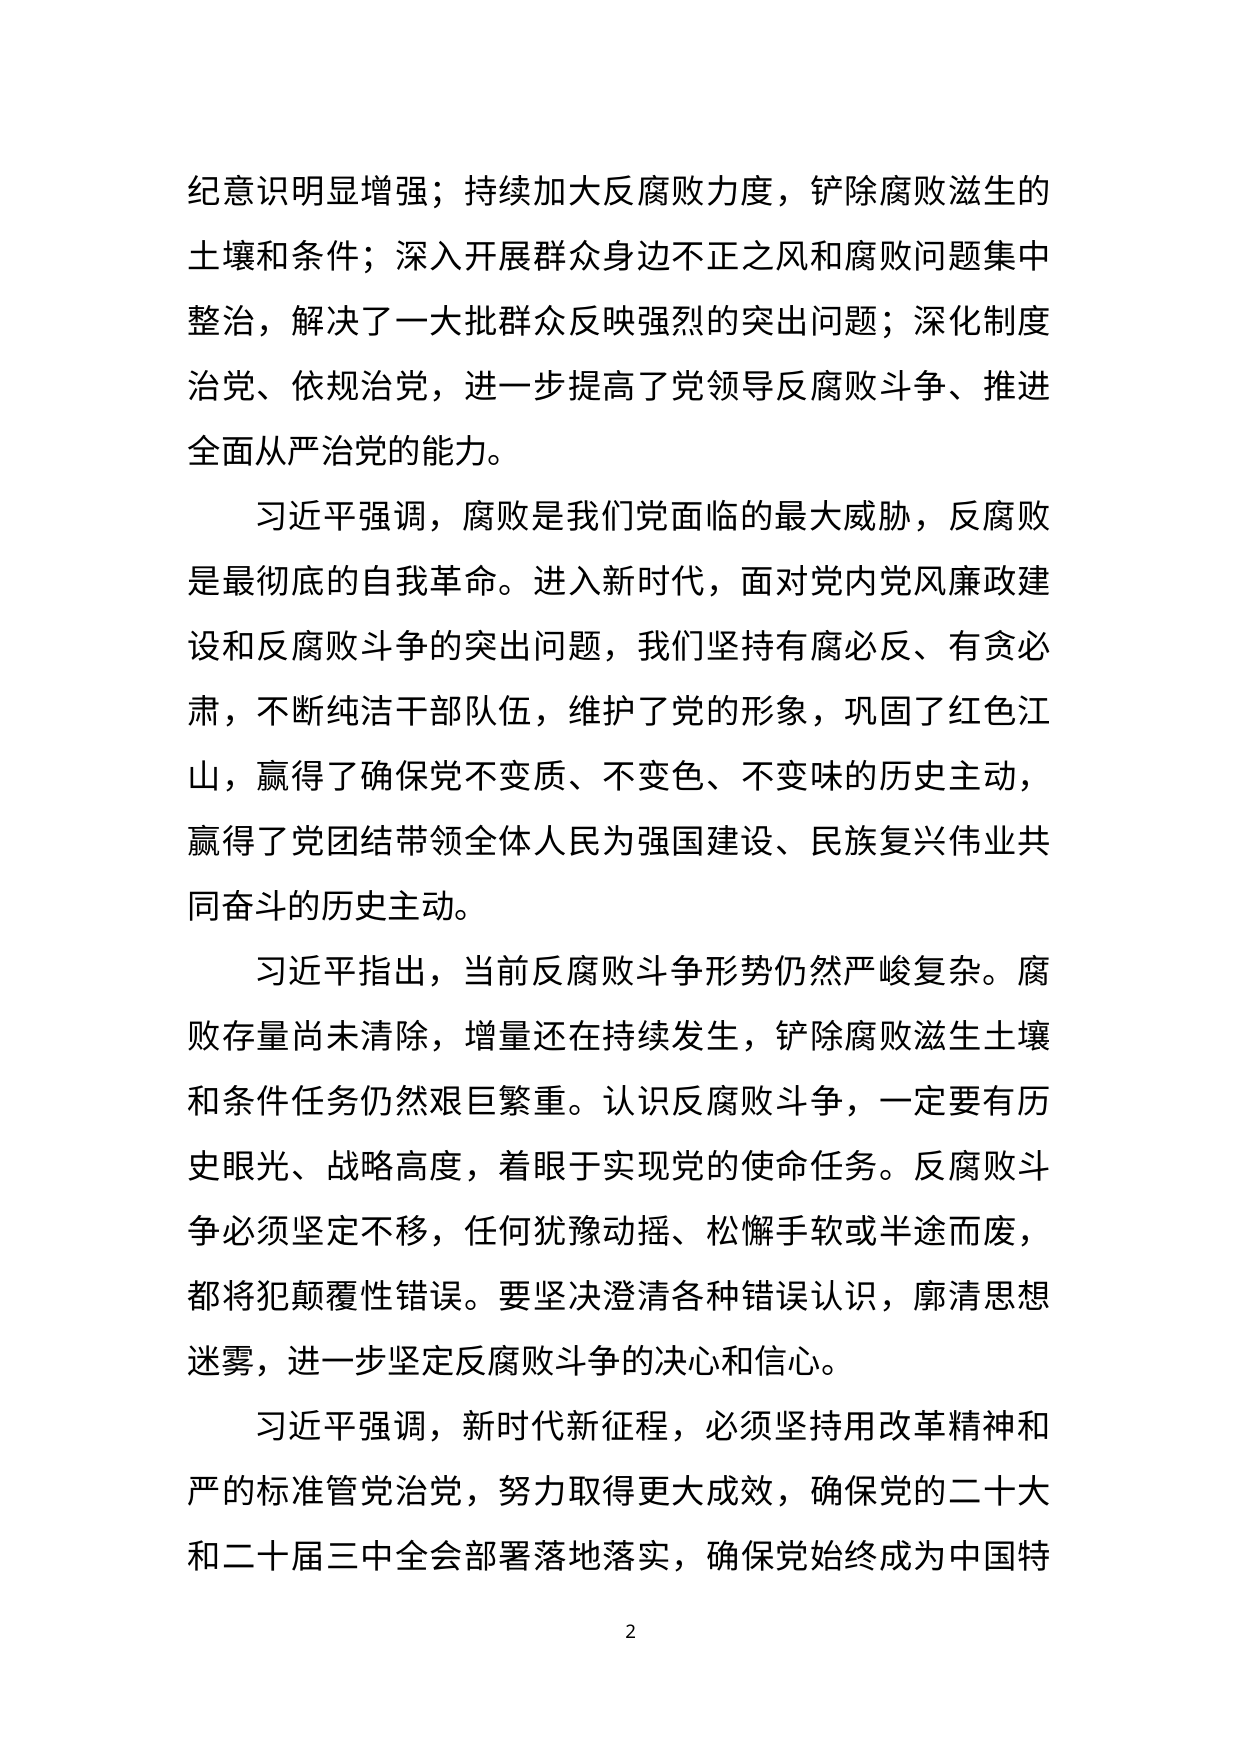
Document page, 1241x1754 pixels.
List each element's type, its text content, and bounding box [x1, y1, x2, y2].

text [187, 156, 1053, 481]
text 习近平指出，当前反腐败斗争形势仍然严峻复杂。腐败存量尚未清除，增量还在持续发生，铲除腐败滋生土壤和条件任务仍然艰巨繁重。认识反腐败斗争，一定要有历史眼光、战略高度，着眼于实现党的使命任务。反腐败斗争必须坚定不移，任何犹豫动摇、松懈手软或半途而废，都将犯颠覆性错误。要坚决澄清各种错误认识，廓清思想迷雾，进一步坚定反腐败斗争的决心和信心。 [187, 936, 1053, 1391]
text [187, 1391, 1053, 1586]
text 习近平强调，腐败是我们党面临的最大威胁，反腐败是最彻底的自我革命。进入新时代，面对党内党风廉政建设和反腐败斗争的突出问题，我们坚持有腐必反、有贪必肃，不断纯洁干部队伍，维护了党的形象，巩固了红色江山，赢得了确保党不变质、不变色、不变味的历史主动，赢得了党团结带领全体人民为强国建设、民族复兴伟业共同奋斗的历史主动。 [187, 481, 1053, 936]
